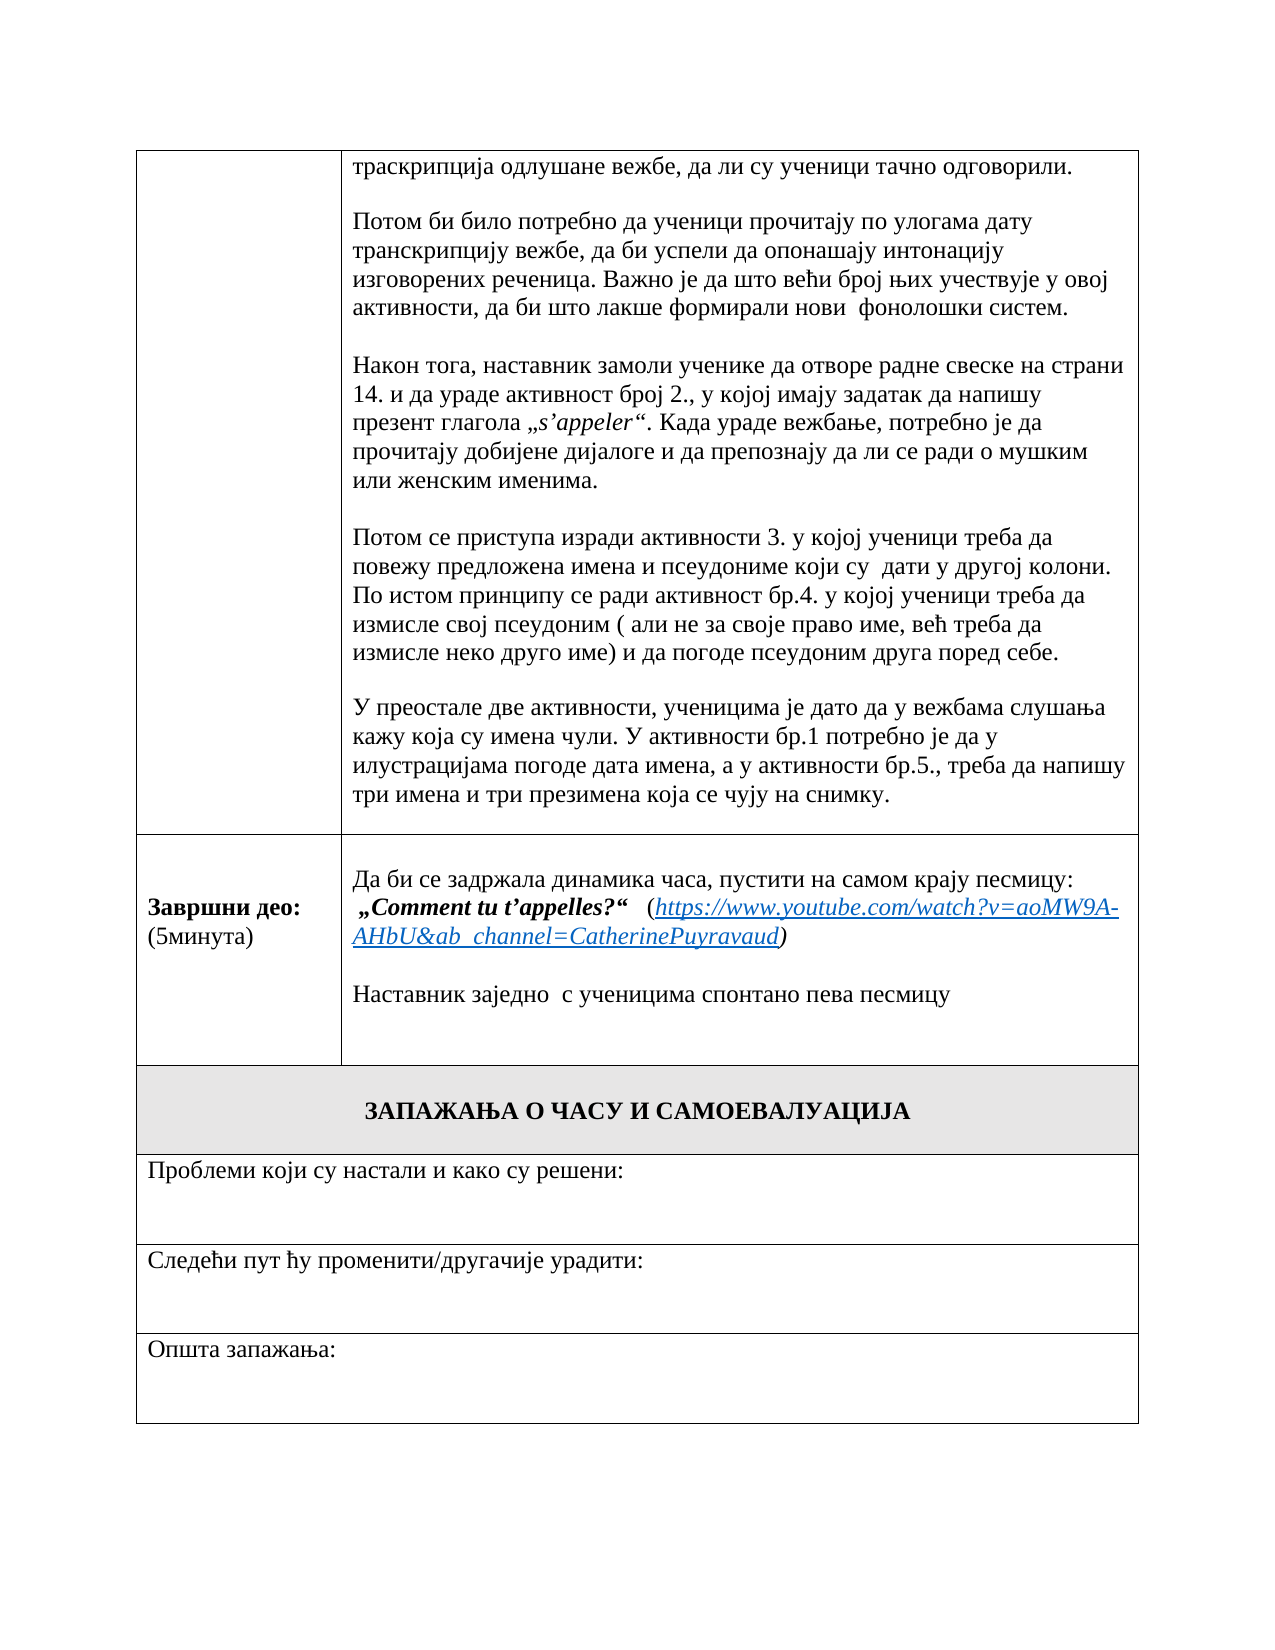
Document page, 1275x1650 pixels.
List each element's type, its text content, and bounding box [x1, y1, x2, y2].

table_cell ЗАПАЖАЊА О ЧАСУ И САМОЕВАЛУАЦИЈА [137, 1066, 1138, 1154]
table_cell Општа запажања: [137, 1334, 1138, 1422]
table_cell Следећи пут ћу променити/другачије урадити: [137, 1245, 1138, 1333]
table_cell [342, 151, 1138, 834]
table_cell Да би се задржала динамика часа, пустити на самом крају песмицу: „Comment tu t’appelles?“ (https://www.youtube.com/watch?v=aoMW9A-AHbU&ab_channel=CatherinePuyravaud) Наставник заједно с ученицима спонтано пева песмицу [342, 835, 1138, 1065]
table_cell Завршни део: (5минута) [137, 835, 341, 1065]
table_cell Проблеми који су настали и како су решени: [137, 1155, 1138, 1244]
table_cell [137, 151, 341, 834]
